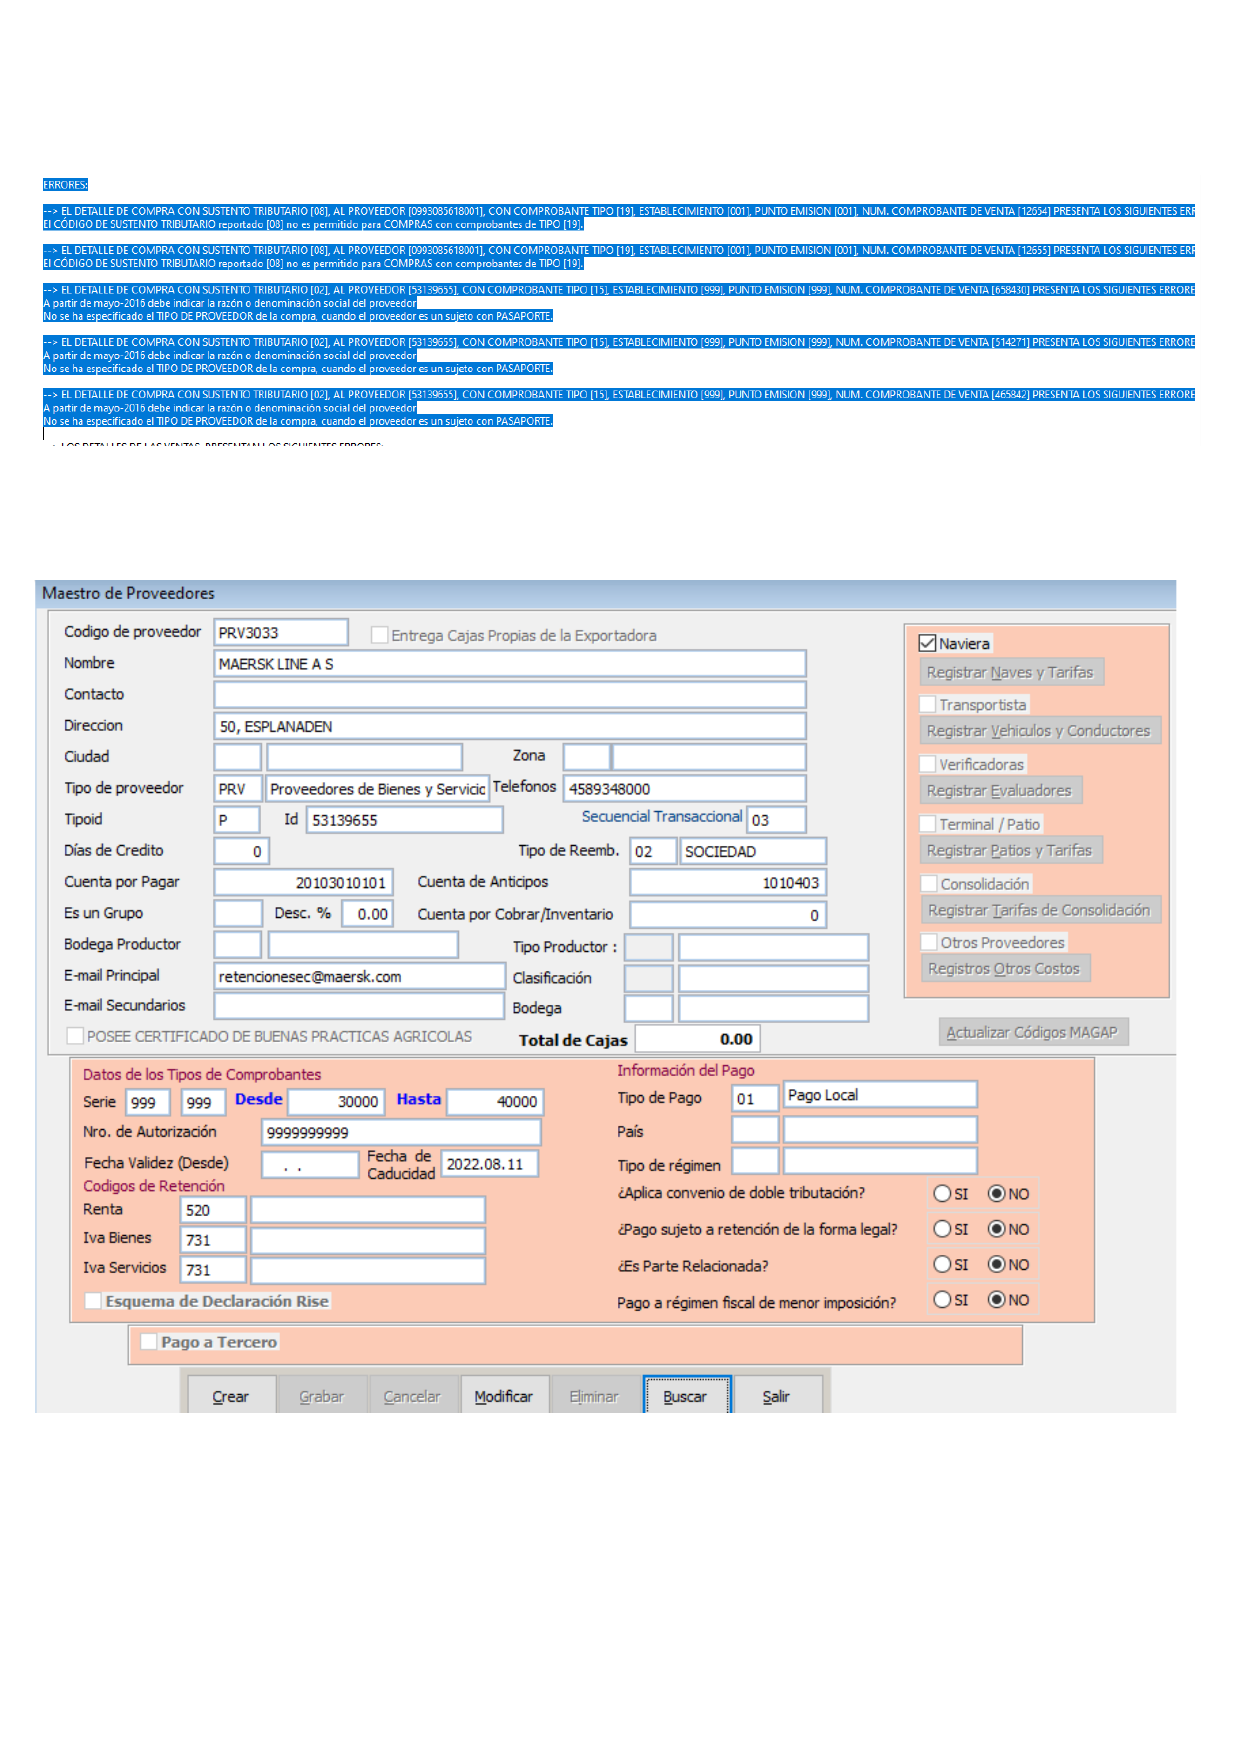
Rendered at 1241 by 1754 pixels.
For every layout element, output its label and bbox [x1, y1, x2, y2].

picture [40, 175, 1201, 446]
picture [34, 580, 1177, 1413]
